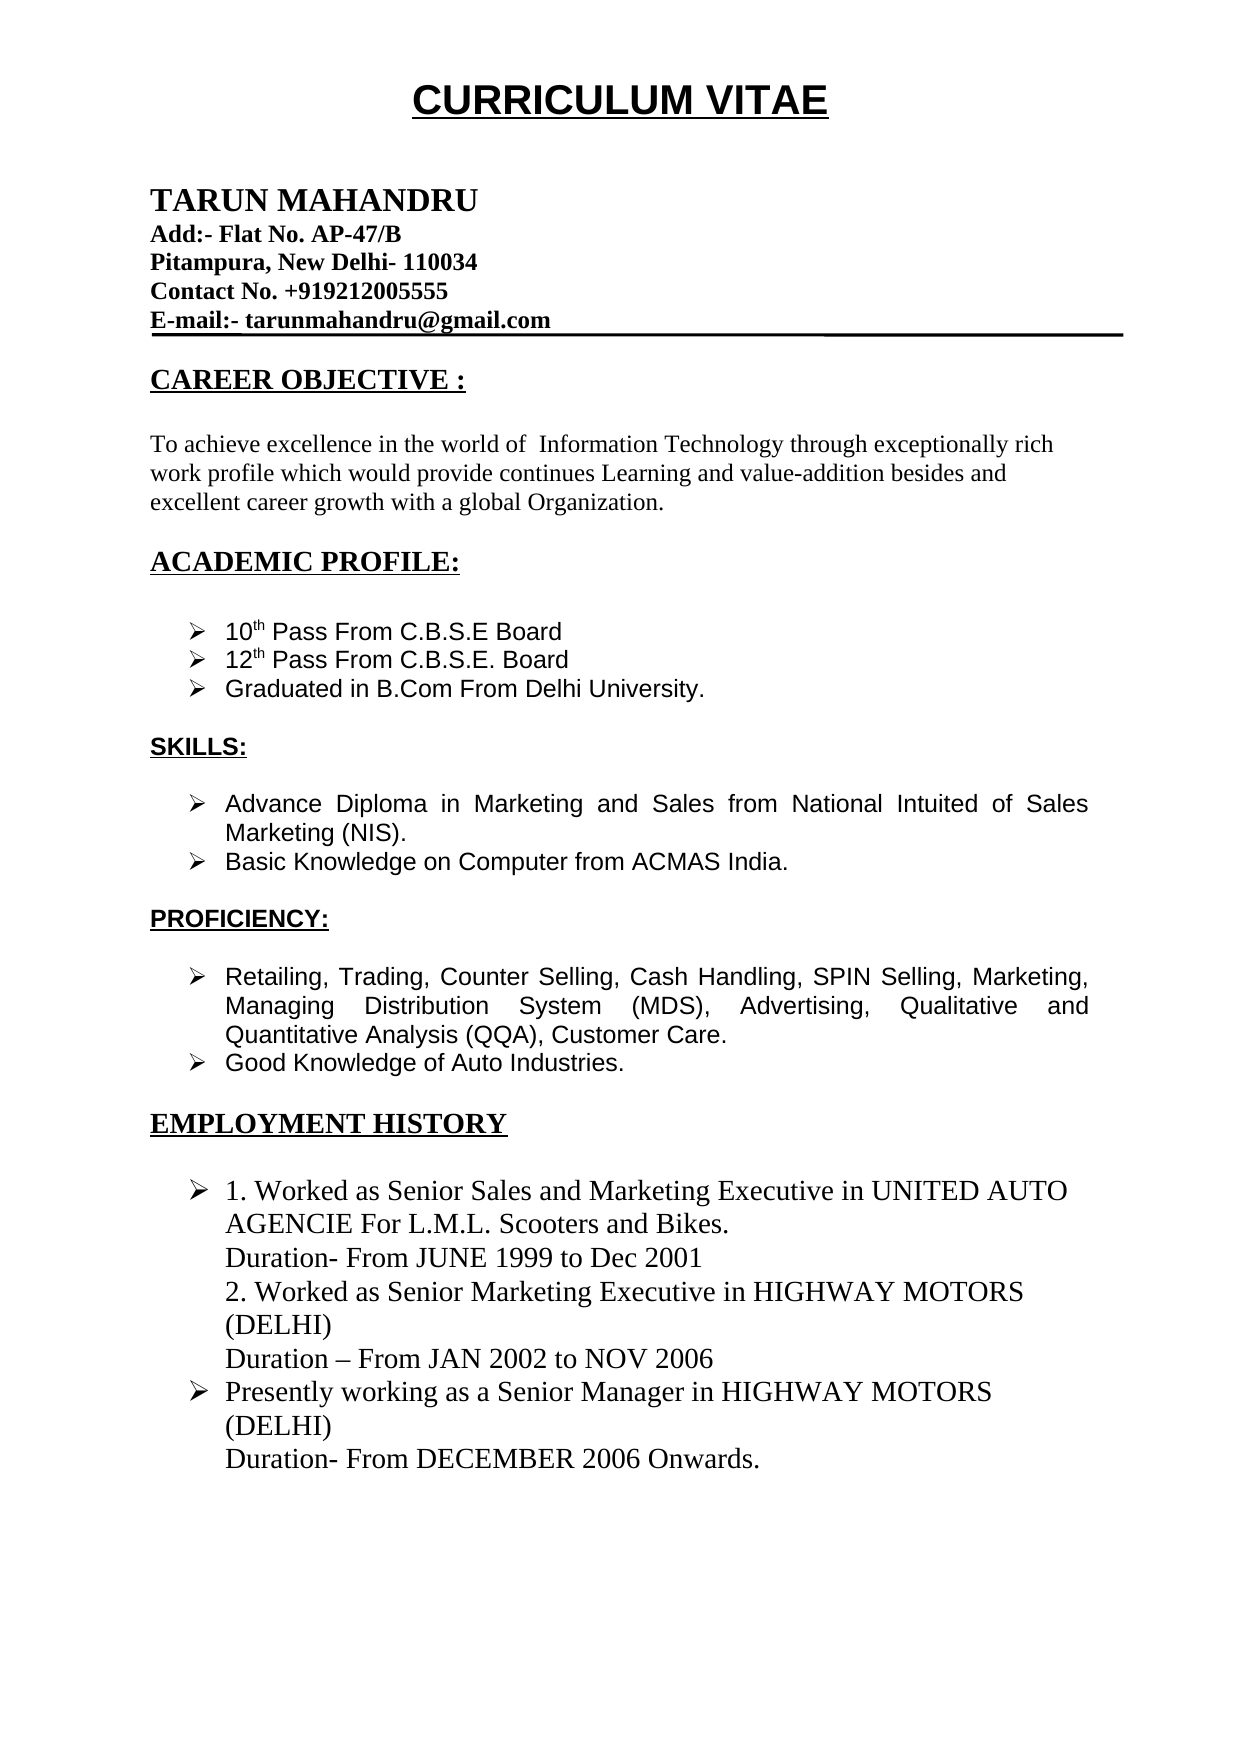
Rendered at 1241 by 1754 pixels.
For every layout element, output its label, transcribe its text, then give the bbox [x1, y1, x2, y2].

list Duration- From JUNE 1999 to Dec 2001 [225, 1240, 1090, 1274]
list Graduated in B.Com From Delhi University. [187, 674, 1090, 703]
text TARUN MAHANDRU [150, 180, 1090, 219]
list Duration- From DECEMBER 2006 Onwards. [225, 1442, 1090, 1475]
list 1. Worked as Senior Sales and Marketing Executive in UNITED AUTO AGENCIE For L.M.L. Scooters and Bikes. [187, 1173, 1090, 1240]
list Retailing, Trading, Counter Selling, Cash Handling, SPIN Selling, Marketing, Managing Distribution System (MDS), Advertising, Qualitative and Quantitative Analysis (QQA), Customer Care. [187, 962, 1090, 1048]
text E-mail:- tarunmahandru@gmail.com [150, 305, 1090, 334]
list Presently working as a Senior Manager in HIGHWAY MOTORS (DELHI) [187, 1374, 1090, 1442]
text CURRICULUM VITAE [150, 75, 1090, 123]
text EMPLOYMENT HISTORY [150, 1106, 1090, 1139]
list Duration – From JAN 2002 to NOV 2006 [225, 1341, 1090, 1374]
text PROFICIENCY: [150, 904, 1090, 933]
list Advance Diploma in Marketing and Sales from National Intuited of Sales Marketing (NIS). [187, 789, 1090, 847]
list 10th Pass From C.B.S.E Board [187, 616, 1090, 645]
text Add:- Flat No. AP-47/B [150, 219, 1090, 247]
list 12th Pass From C.B.S.E. Board [187, 645, 1090, 674]
text To achieve excellence in the world of Information Technology through exceptionally rich work profile which would provide continues Learning and value-addition besides and excellent career growth with a global Organization. [150, 429, 1090, 516]
text CAREER OBJECTIVE : [150, 362, 1090, 396]
text SKILLS: [150, 732, 1090, 761]
text ACADEMIC PROFILE: [150, 544, 1090, 578]
list Good Knowledge of Auto Industries. [187, 1048, 1090, 1077]
list 2. Worked as Senior Marketing Executive in HIGHWAY MOTORS (DELHI) [225, 1274, 1090, 1341]
text Pitampura, New Delhi- 110034 [150, 247, 1090, 276]
list Basic Knowledge on Computer from ACMAS India. [187, 847, 1090, 876]
text Contact No. +919212005555 [150, 276, 1090, 305]
